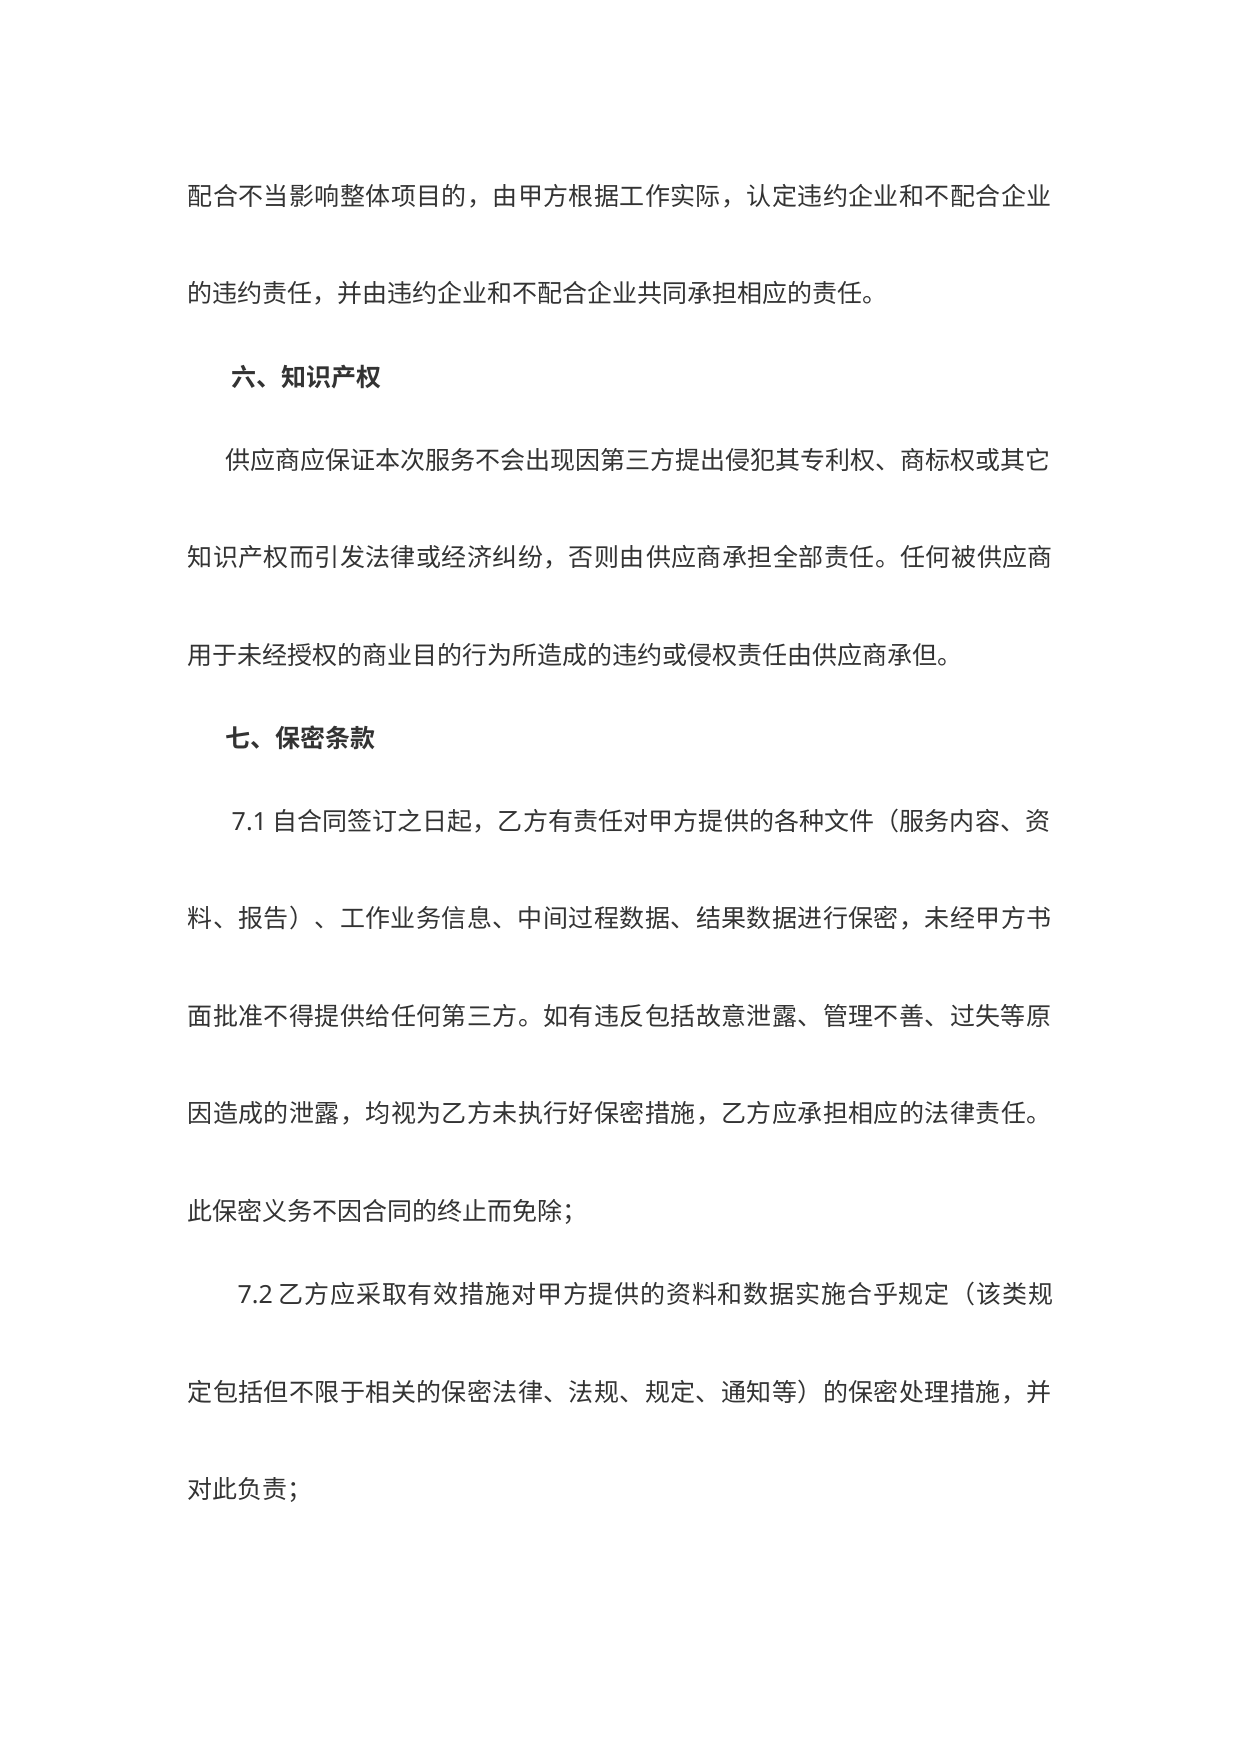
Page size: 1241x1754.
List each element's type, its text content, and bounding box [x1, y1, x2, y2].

text 7.1自合同签订之日起，乙方有责任对甲方提供的各种文件（服务内容、资料、报告）、工作业务信息、中间过程数据、结果数据进行保密，未经甲方书面批准不得提供给任何第三方。如有违反包括故意泄露、管理不善、过失等原因造成的泄露，均视为乙方未执行好保密措施，乙方应承担相应的法律责任。此保密义务不因合同的终止而免除； [187, 787, 1053, 1242]
text 7.2乙方应采取有效措施对甲方提供的资料和数据实施合乎规定（该类规定包括但不限于相关的保密法律、法规、规定、通知等）的保密处理措施，并对此负责； [187, 1260, 1053, 1520]
text 七、保密条款 [187, 704, 1053, 769]
text 六、知识产权 [187, 343, 1053, 408]
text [187, 162, 1053, 324]
text 供应商应保证本次服务不会出现因第三方提出侵犯其专利权、商标权或其它知识产权而引发法律或经济纠纷，否则由供应商承担全部责任。任何被供应商用于未经授权的商业目的行为所造成的违约或侵权责任由供应商承但。 [187, 426, 1053, 686]
